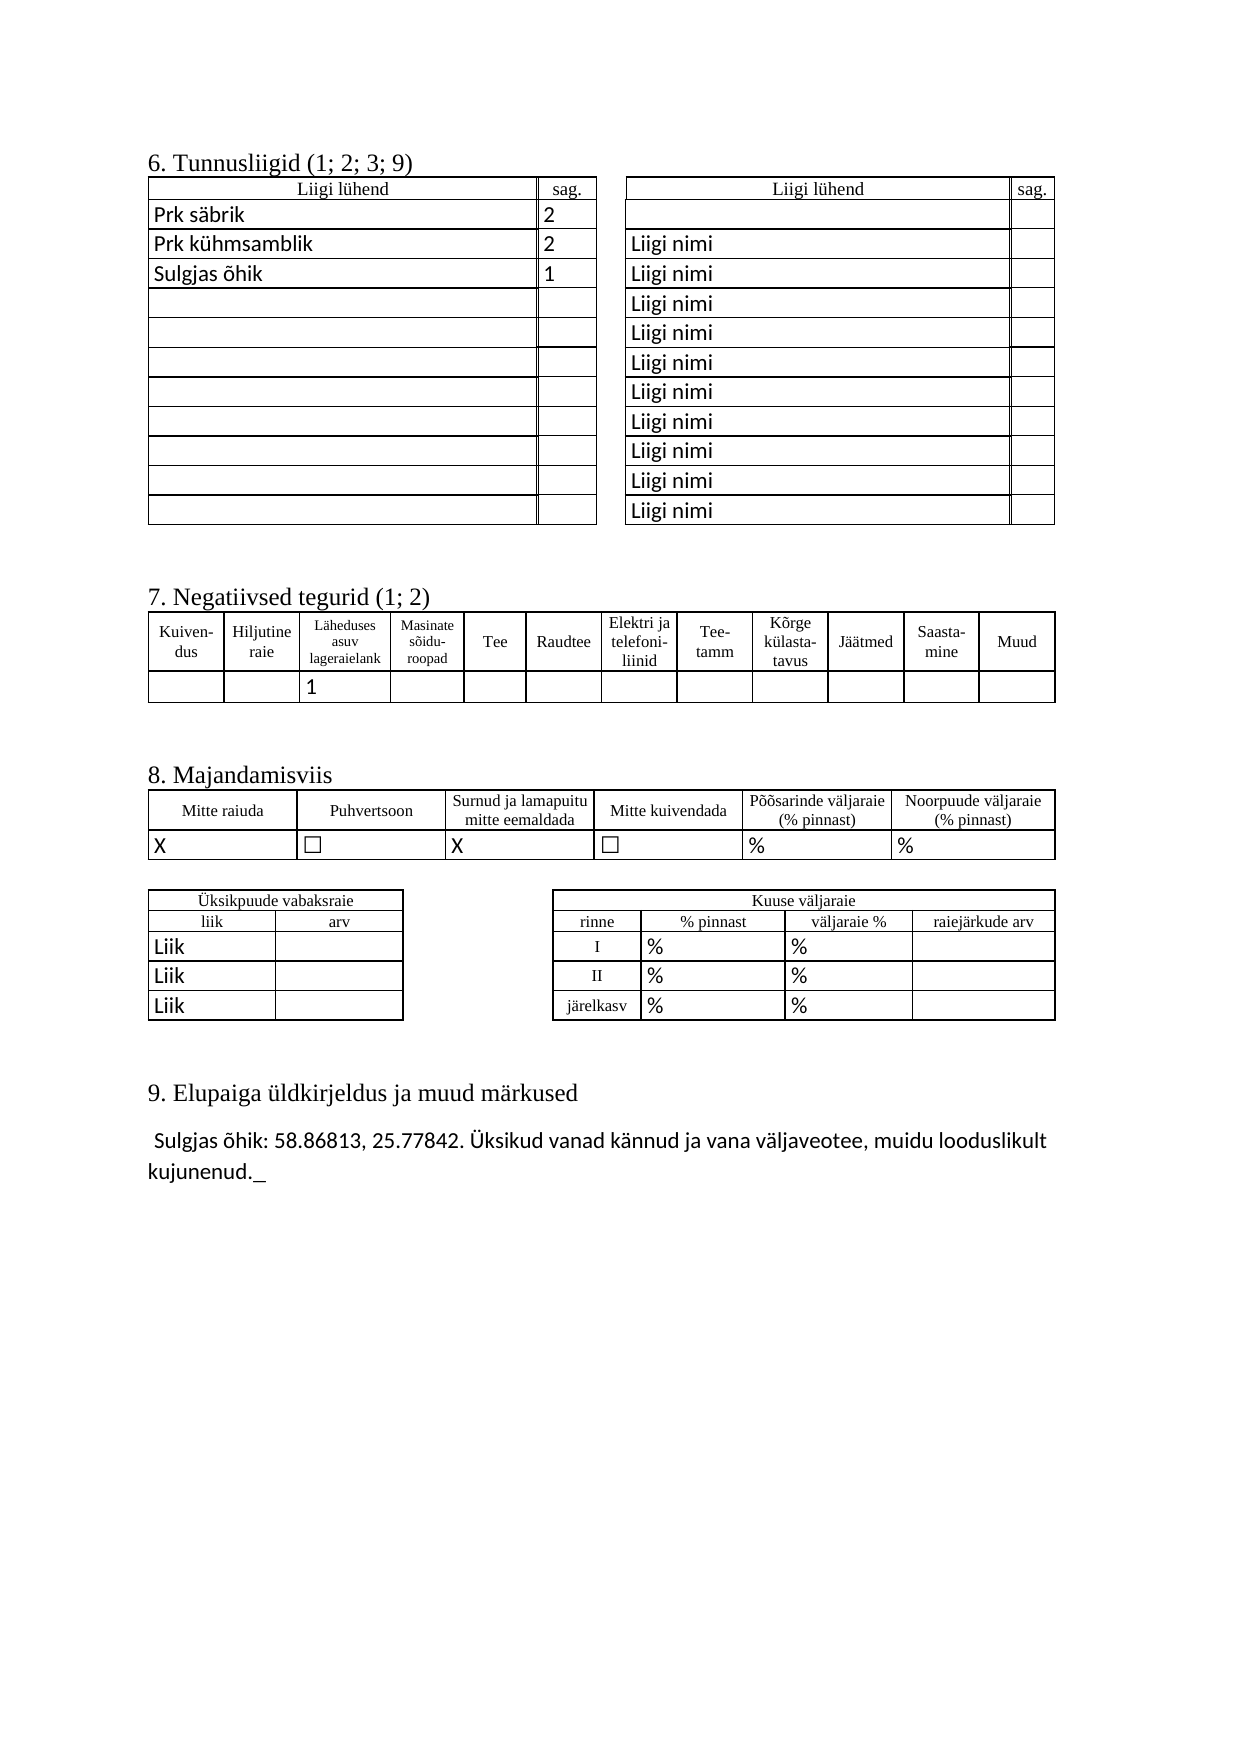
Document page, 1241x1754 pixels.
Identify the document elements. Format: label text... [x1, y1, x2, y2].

table_cell [597, 346, 625, 376]
table_cell [743, 831, 891, 859]
table_cell [1012, 436, 1054, 465]
table_cell arv [276, 911, 402, 931]
table_cell [642, 991, 784, 1019]
table_header Kuiven-dus [149, 613, 223, 670]
table_cell [642, 932, 784, 960]
table_cell [1012, 318, 1054, 346]
table_cell [913, 962, 1054, 990]
table_cell liik [149, 911, 275, 931]
table_cell [149, 672, 223, 701]
table_cell [276, 991, 402, 1019]
table_header Masinate sõidu-roopad [391, 613, 463, 670]
table_cell [597, 287, 625, 317]
table_cell I [554, 932, 640, 960]
table_cell [626, 437, 1009, 465]
table_cell % pinnast [642, 911, 784, 931]
table_cell [1012, 407, 1054, 435]
table_header Tee [465, 613, 525, 670]
table_cell [539, 495, 596, 524]
text 7. Negatiivsed tegurid (1; 2) [148, 582, 1093, 611]
table_cell [626, 230, 1009, 258]
table_cell [626, 259, 1009, 287]
table_header [404, 889, 552, 1019]
table_cell [829, 672, 903, 701]
table_cell [276, 932, 402, 960]
table_cell [1012, 377, 1054, 406]
table_cell [753, 672, 827, 701]
table_cell [1012, 348, 1054, 376]
table_cell [1012, 466, 1054, 494]
table_cell [626, 289, 1009, 317]
table_cell [539, 259, 596, 287]
table_cell [149, 496, 536, 524]
table_header Puhvertsoon [298, 791, 445, 829]
table_cell [149, 991, 275, 1019]
table_cell [595, 831, 742, 859]
table_cell [149, 378, 536, 406]
table_header Liigi lühend [627, 178, 1009, 199]
table_cell [597, 494, 625, 524]
table_header Üksikpuude vabaksraie [149, 891, 402, 910]
table_cell [597, 435, 625, 465]
table_cell [626, 378, 1009, 406]
table_cell [276, 962, 402, 990]
table_cell [597, 376, 625, 406]
table_cell [626, 318, 1009, 346]
text 9. Elupaiga üldkirjeldus ja muud märkused [148, 1078, 1093, 1107]
table_cell [149, 962, 275, 990]
table_cell [786, 962, 912, 990]
table_header [597, 176, 626, 199]
table_cell [597, 465, 625, 494]
table_cell raiejärkude arv [913, 911, 1054, 931]
table_header Liigi lühend [149, 178, 536, 199]
table_header Saasta-mine [905, 613, 978, 670]
table_header Tee-tamm [678, 613, 752, 670]
table_cell [539, 377, 596, 406]
table_cell rinne [554, 911, 640, 931]
text 8. Majandamisviis [148, 761, 1093, 789]
table_header Läheduses asuv lageraielank [300, 613, 390, 670]
table_cell [626, 496, 1009, 524]
table_cell [149, 230, 536, 258]
table_header Hiljutine raie [225, 613, 299, 670]
table_cell [149, 407, 536, 435]
table_cell II [554, 962, 640, 990]
table_cell [597, 406, 625, 435]
table_cell [149, 348, 536, 376]
table_cell [149, 932, 275, 960]
table_cell [626, 466, 1009, 494]
table_cell [539, 318, 596, 346]
table_cell [149, 437, 536, 465]
table_cell [1012, 259, 1054, 287]
table_cell [597, 317, 625, 346]
text 6. Tunnusliigid (1; 2; 3; 9) [148, 148, 1093, 176]
table_cell [597, 258, 625, 287]
table_cell väljaraie % [786, 911, 912, 931]
table_header Jäätmed [829, 613, 903, 670]
table_header Mitte kuivendada [595, 791, 742, 829]
table_cell [892, 831, 1054, 859]
table_cell [300, 672, 390, 701]
table_cell [149, 466, 536, 494]
table_cell [678, 672, 752, 701]
table_cell [539, 466, 596, 494]
table_header Kuuse väljaraie [554, 891, 1054, 910]
table_header Surnud ja lamapuitu mitte eemaldada [446, 791, 593, 829]
table_cell [149, 831, 296, 859]
table_cell [446, 831, 593, 859]
table_cell [539, 436, 596, 465]
table_cell [786, 932, 912, 960]
table_cell [980, 672, 1054, 701]
table_cell [597, 199, 625, 228]
table_cell [642, 962, 784, 990]
table_cell [786, 991, 912, 1019]
table_header sag. [539, 178, 596, 199]
table_cell [149, 259, 536, 287]
table_cell [905, 672, 978, 701]
table_cell [626, 407, 1009, 435]
table_cell [1012, 495, 1054, 524]
table_cell järelkasv [554, 991, 640, 1019]
table_header Elektri ja telefoni-liinid [602, 613, 676, 670]
table_cell [539, 200, 596, 228]
table_header Kõrge külasta-tavus [753, 613, 827, 670]
table_cell [149, 200, 536, 228]
table_cell [1012, 229, 1054, 258]
table_header Põõsarinde väljaraie (% pinnast) [743, 791, 891, 829]
table_header Mitte raiuda [149, 791, 296, 829]
table_cell [149, 289, 536, 317]
table_header Muud [980, 613, 1054, 670]
table_cell [602, 672, 676, 701]
table_header sag. [1012, 178, 1054, 199]
table_cell [597, 228, 625, 258]
table_cell [465, 672, 525, 701]
table_cell [539, 229, 596, 258]
table_cell [298, 831, 445, 859]
table_cell [391, 672, 463, 701]
table_cell [913, 991, 1054, 1019]
table_cell [539, 348, 596, 376]
table_cell [225, 672, 299, 701]
table_cell [1012, 200, 1054, 228]
table_cell [527, 672, 601, 701]
table_header Raudtee [527, 613, 601, 670]
table_cell [539, 288, 596, 317]
table_cell [626, 200, 1009, 228]
table_cell [539, 407, 596, 435]
table_cell [626, 348, 1009, 376]
table_cell [1012, 288, 1054, 317]
table_cell [913, 932, 1054, 960]
text _ [148, 1126, 1093, 1185]
table_header Noorpuude väljaraie (% pinnast) [892, 791, 1054, 829]
table_cell [149, 318, 536, 346]
